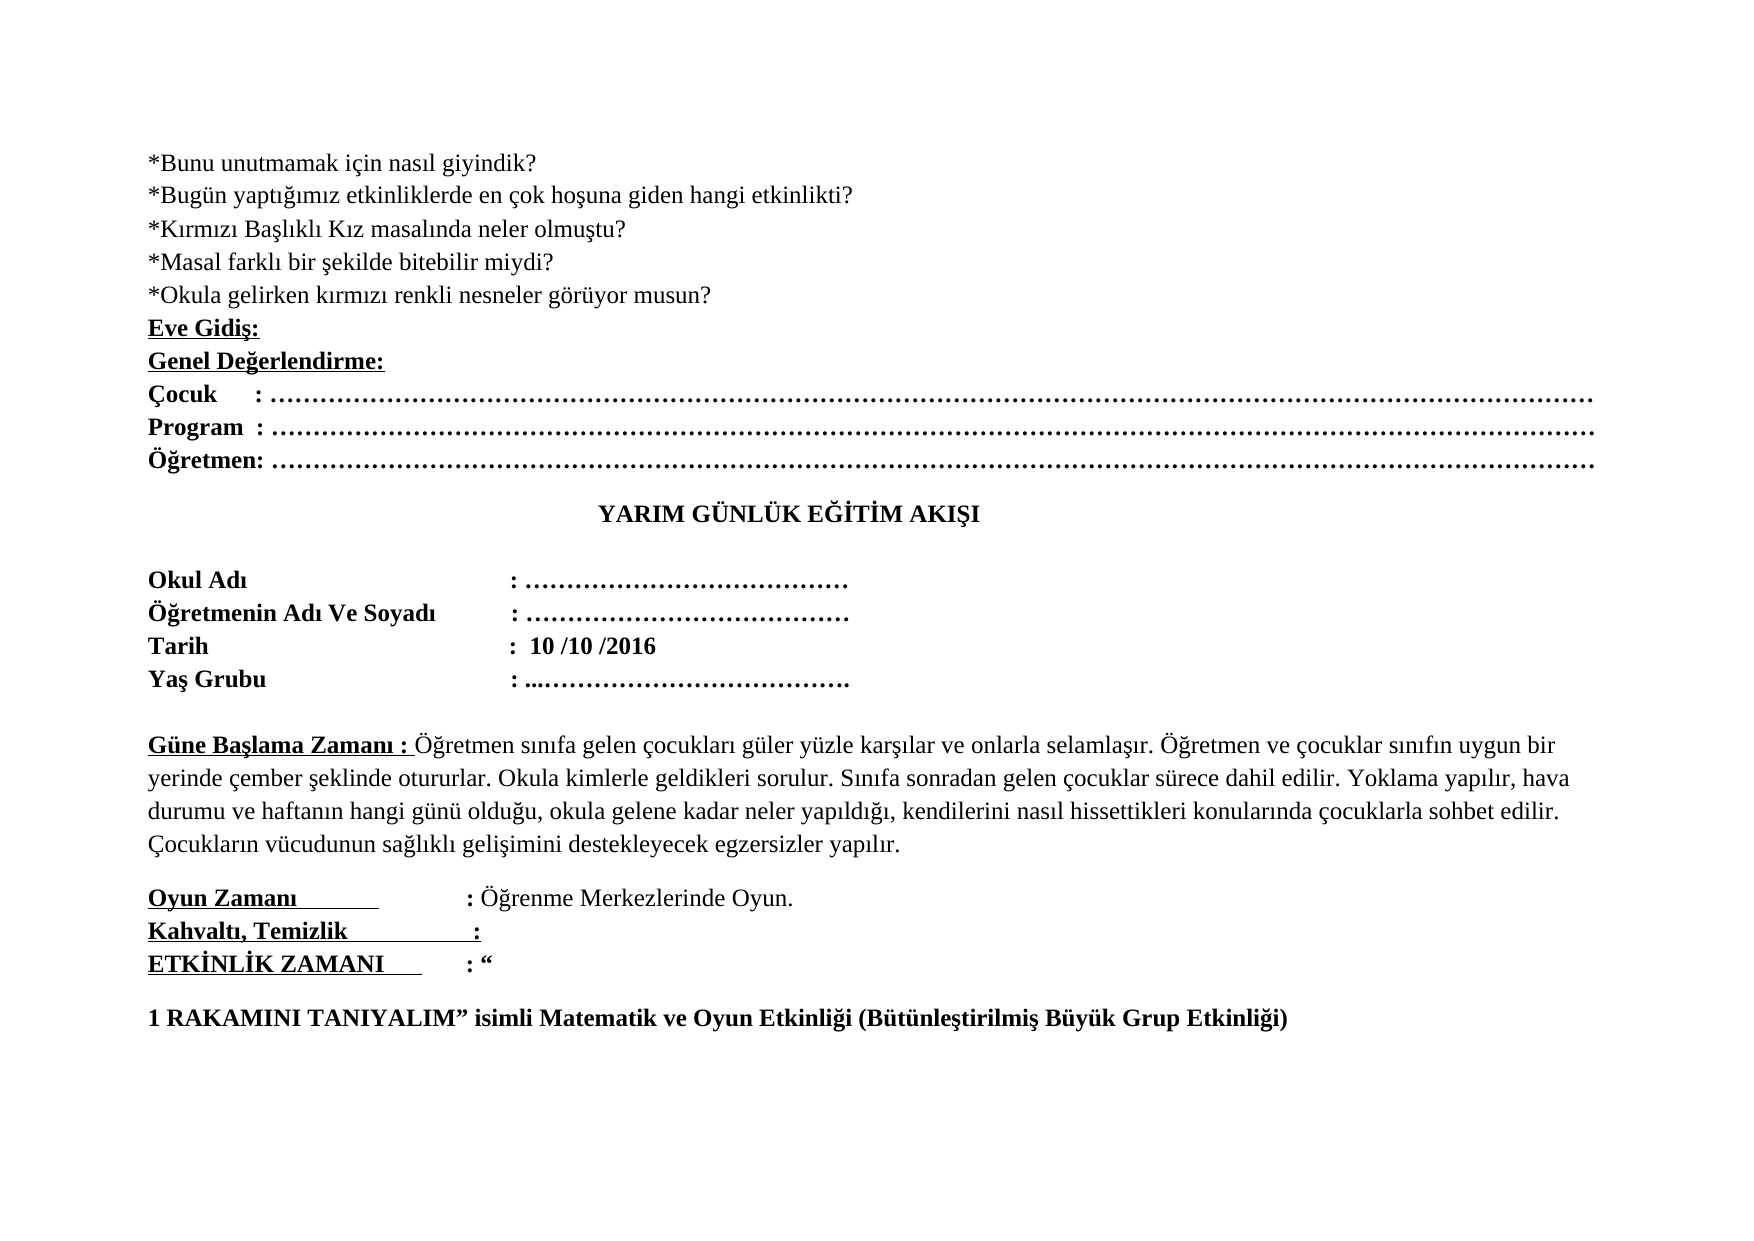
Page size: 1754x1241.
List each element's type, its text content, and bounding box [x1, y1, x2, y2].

list Çocukların vücudunun sağlıklı gelişimini destekleyecek egzersizler yapılır. [148, 829, 1606, 858]
list YARIM GÜNLÜK EĞİTİM AKIŞI Okul Adı : ………………………………… Öğretmenin Adı Ve Soyadı : ………………………………… Tarih : 10 /10 /2016 Yaş Grubu : ...………………………………. Güne Başlama Zamanı : Öğretmen sınıfa gelen çocukları güler yüzle karşılar ve onlarla selamlaşır. Öğretmen ve çocuklar sınıfın uygun bir yerinde çember şeklinde otururlar. Okula kimlerle geldikleri sorulur. Sınıfa sonradan gelen çocuklar sürece dahil edilir. Yoklama yapılır, hava durumu ve haftanın hangi günü olduğu, okula gelene kadar neler yapıldığı, kendilerini nasıl hissettikleri konularında çocuklarla sohbet edilir. [148, 499, 1606, 824]
text 1 RAKAMINI TANIYALIM” isimli Matematik ve Oyun Etkinliği (Bütünleştirilmiş Büyük Grup Etkinliği) [148, 1003, 1606, 1031]
text Oyun Zamanı : Öğrenme Merkezlerinde Oyun. Kahvaltı, Temizlik : ETKİNLİK ZAMANI : “ [148, 883, 1606, 977]
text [148, 148, 1606, 473]
